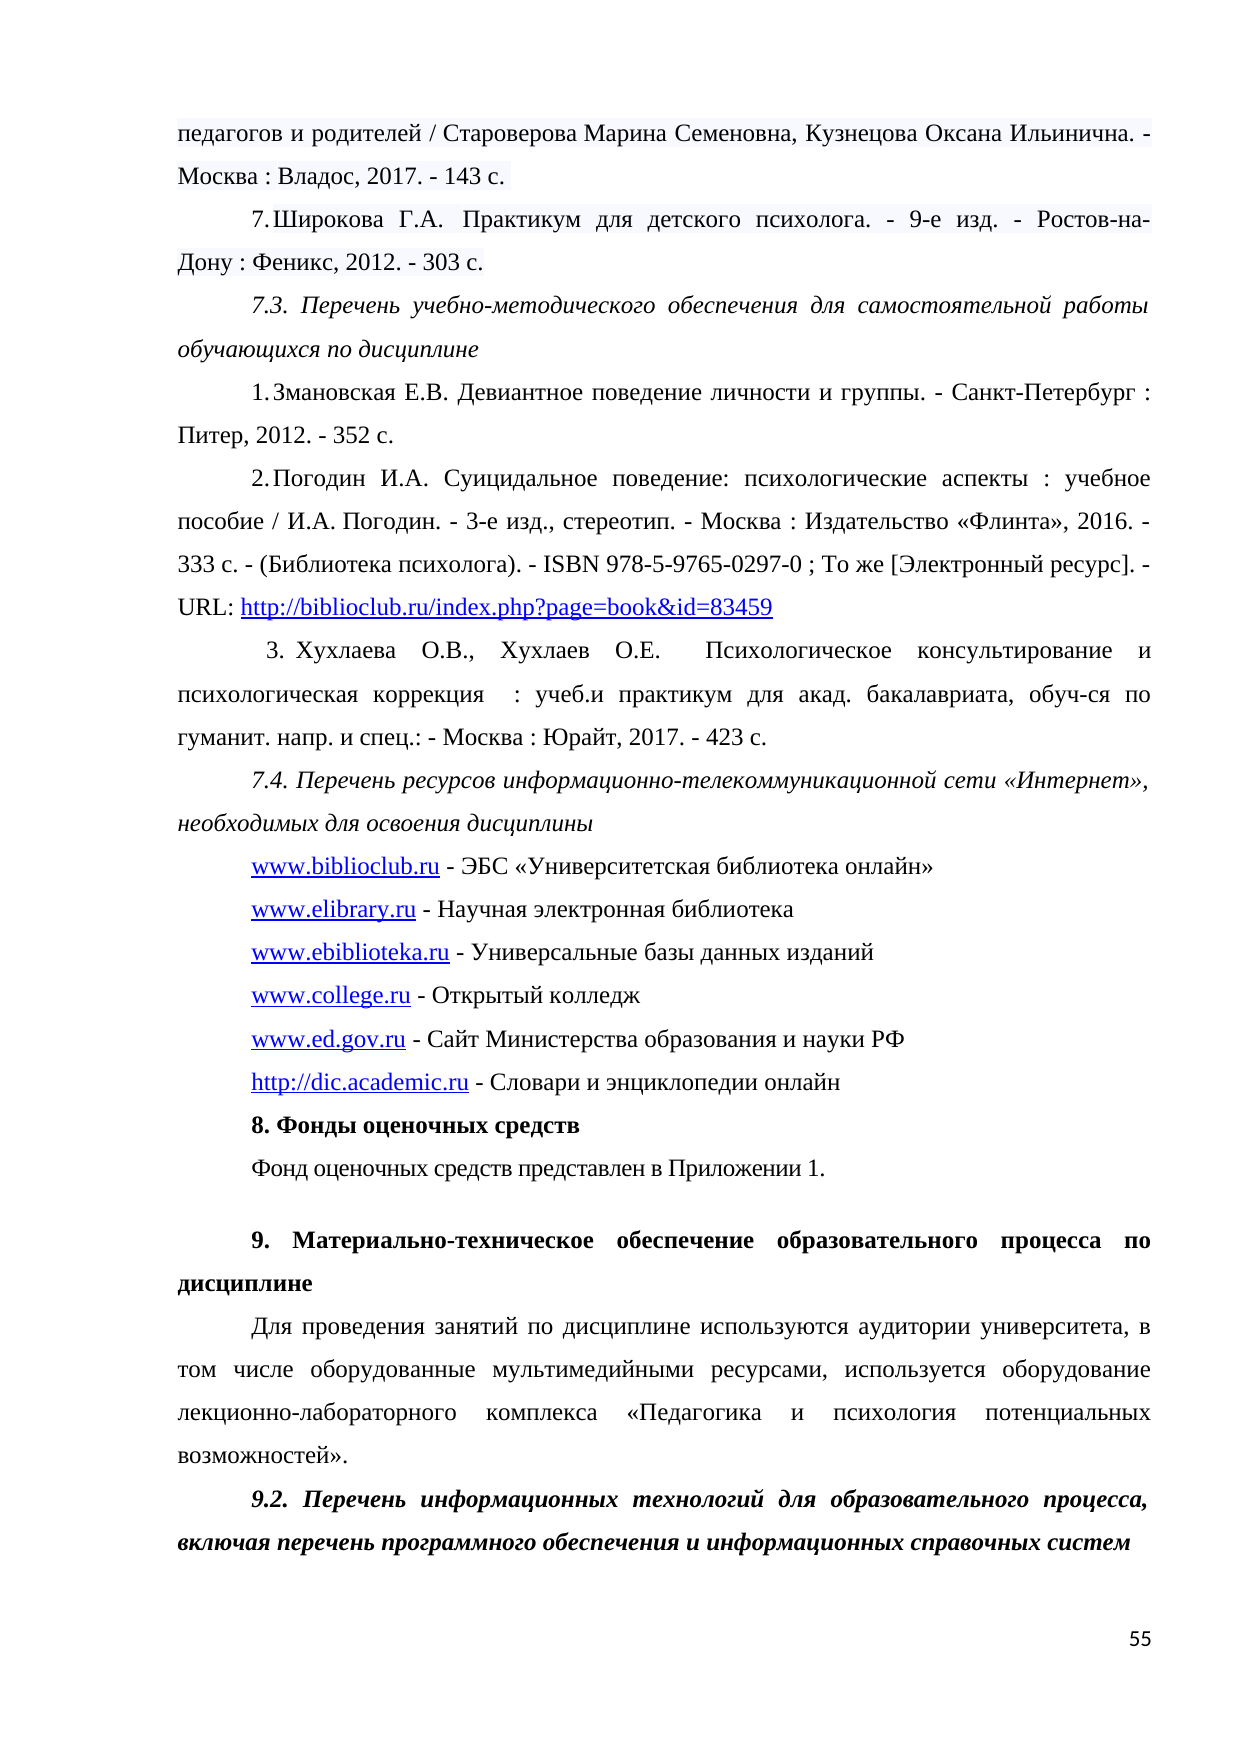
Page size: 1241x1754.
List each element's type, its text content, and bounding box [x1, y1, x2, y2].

text www.college.ru - Открытый колледж [177, 981, 1152, 1009]
text Для проведения занятий по дисциплине используются аудитории университета, в том числе оборудованные мультимедийными ресурсами, используется оборудование лекционно-лабораторного комплекса «Педагогика и психология потенциальных возможностей». [177, 1311, 1152, 1469]
text 9.2. Перечень информационных технологий для образовательного процесса, включая перечень программного обеспечения и информационных справочных систем [177, 1484, 1152, 1556]
text www.ed.gov.ru - Сайт Министерства образования и науки РФ [177, 1024, 1152, 1052]
text www.elibrary.ru - Научная электронная библиотека [177, 894, 1152, 923]
list Широкова Г.А. Практикум для детского психолога. - 9-е изд. - Ростов-на-Дону : Феникс, 2012. - 303 с. [177, 204, 1152, 276]
text www.biblioclub.ru - ЭБС «Университетская библиотека онлайн» [177, 851, 1152, 880]
list Хухлаева О.В., Хухлаев О.Е. Психологическое консультирование и психологическая коррекция : учеб.и практикум для акад. бакалавриата, обуч-ся по гуманит. напр. и спец.: - Москва : Юрайт, 2017. - 423 с. [177, 636, 1152, 751]
text Фонд оценочных средств представлен в Приложении 1. [177, 1153, 1152, 1182]
text 7.4. Перечень ресурсов информационно-телекоммуникационной сети «Интернет», необходимых для освоения дисциплины [177, 765, 1152, 837]
list Змановская Е.В. Девиантное поведение личности и группы. - Санкт-Петербург : Питер, 2012. - 352 с. [177, 377, 1152, 449]
text 8. Фонды оценочных средств [177, 1110, 1152, 1139]
text www.ebiblioteka.ru - Универсальные базы данных изданий [177, 937, 1152, 966]
text 7.3. Перечень учебно-методического обеспечения для самостоятельной работы обучающихся по дисциплине [177, 291, 1152, 362]
text 9. Материально-техническое обеспечение образовательного процесса по дисциплине [177, 1225, 1152, 1297]
text http://dic.academic.ru - Словари и энциклопедии онлайн [177, 1067, 1152, 1096]
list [177, 147, 1152, 190]
